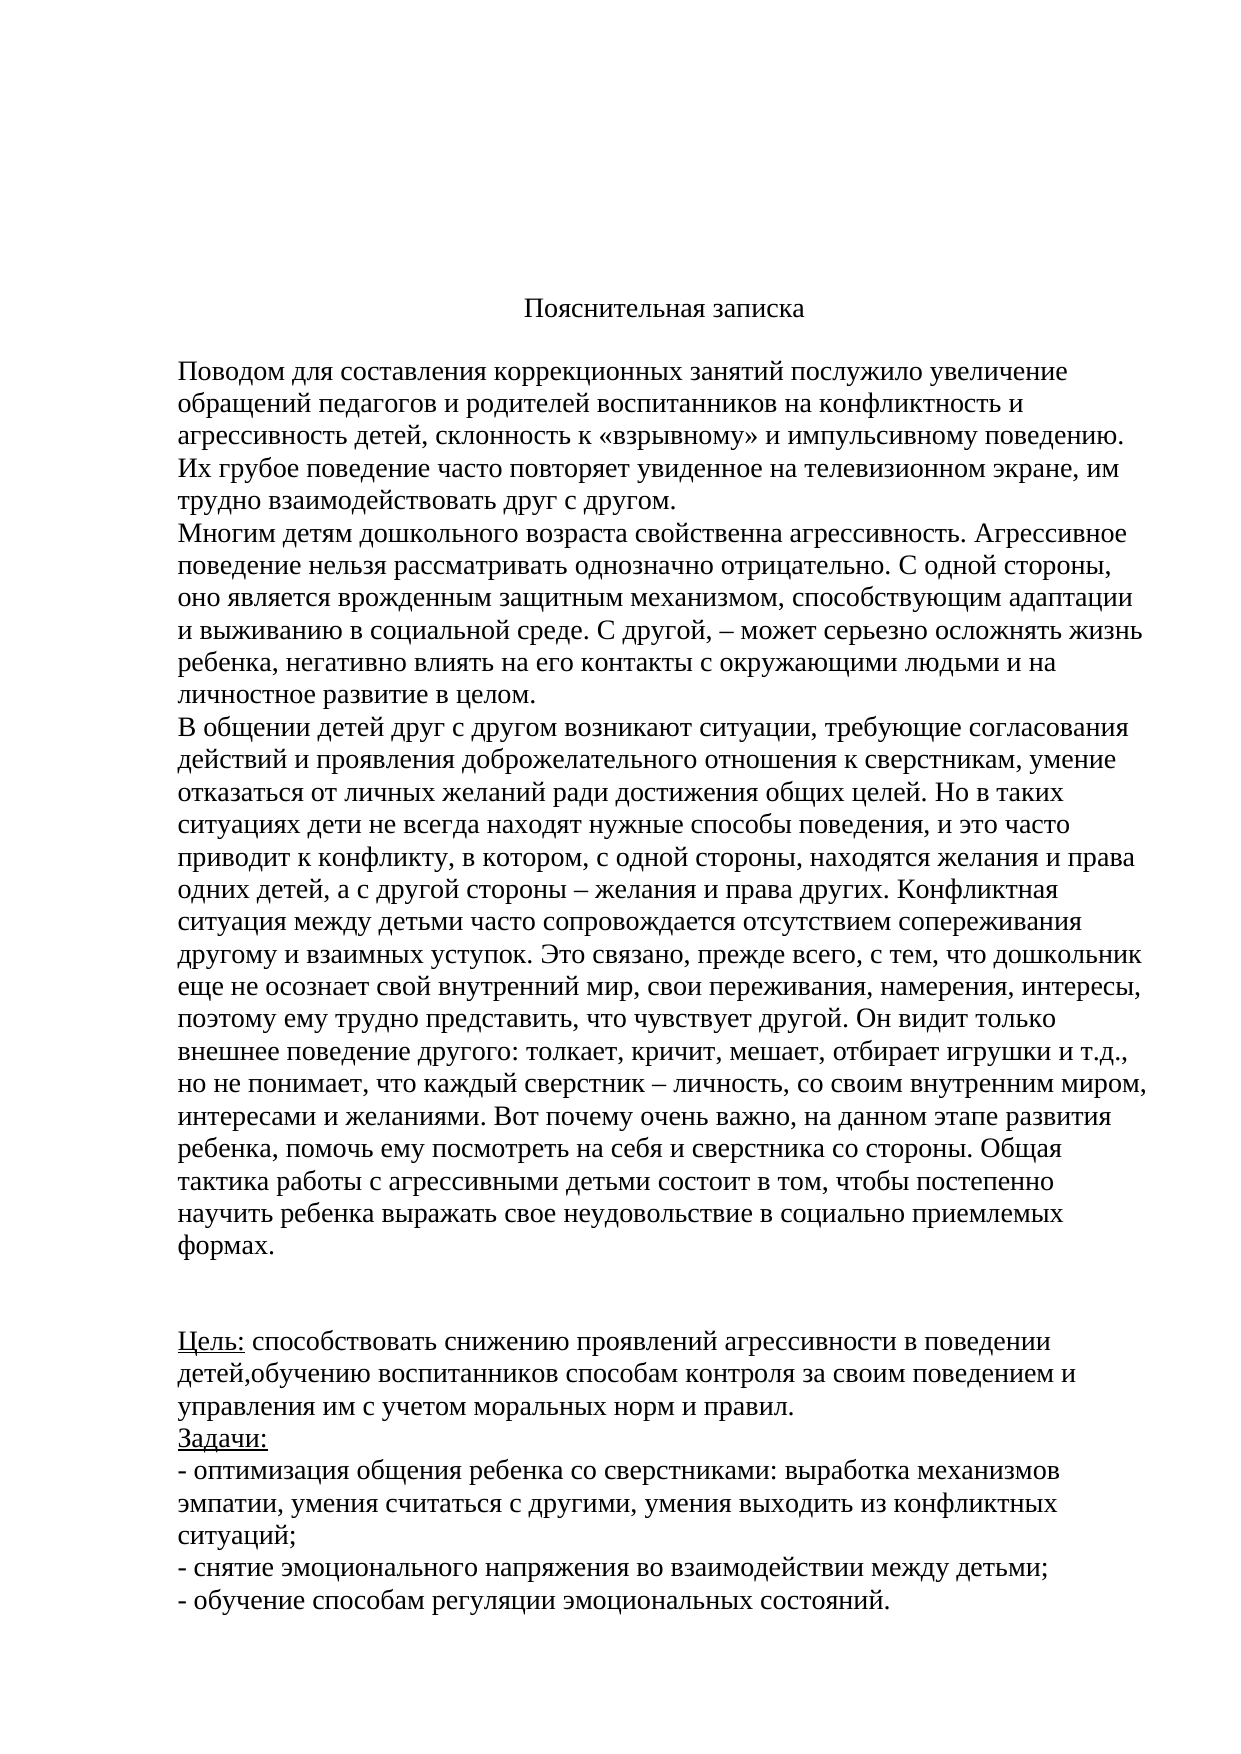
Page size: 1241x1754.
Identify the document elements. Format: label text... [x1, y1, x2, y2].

text - снятие эмоционального напряжения во взаимодействии между детьми; [177, 1551, 1152, 1583]
text - оптимизация общения ребенка со сверстниками: выработка механизмов эмпатии, умения считаться с другими, умения выходить из конфликтных ситуаций; [177, 1453, 1152, 1551]
text Пояснительная записка [177, 291, 1152, 323]
text - обучение способам регуляции эмоциональных состояний. [177, 1583, 1152, 1615]
text Цель: способствовать снижению проявлений агрессивности в поведении детей,обучению воспитанников способам контроля за своим поведением и управления им с учетом моральных норм и правил. [177, 1324, 1152, 1421]
text Задачи: [177, 1421, 1152, 1453]
text Многим детям дошкольного возраста свойственна агрессивность. Агрессивное поведение нельзя рассматривать однозначно отрицательно. С одной стороны, оно является врожденным защитным механизмом, способствующим адаптации и выживанию в социальной среде. С другой, – может серьезно осложнять жизнь ребенка, негативно влиять на его контакты с окружающими людьми и на личностное развитие в целом. [177, 516, 1152, 710]
text Поводом для составления коррекционных занятий послужило увеличение обращений педагогов и родителей воспитанников на конфликтность и агрессивность детей, склонность к «взрывному» и импульсивному поведению. Их грубое поведение часто повторяет увиденное на телевизионном экране, им трудно взаимодействовать друг с другом. [177, 354, 1152, 516]
text В общении детей друг с другом возникают ситуации, требующие согласования действий и проявления доброжелательного отношения к сверстникам, умение отказаться от личных желаний ради достижения общих целей. Но в таких ситуациях дети не всегда находят нужные способы поведения, и это часто приводит к конфликту, в котором, с одной стороны, находятся желания и права одних детей, а с другой стороны – желания и права других. Конфликтная ситуация между детьми часто сопровождается отсутствием сопереживания другому и взаимных уступок. Это связано, прежде всего, с тем, что дошкольник еще не осознает свой внутренний мир, свои переживания, намерения, интересы, поэтому ему трудно представить, что чувствует другой. Он видит только внешнее поведение другого: толкает, кричит, мешает, отбирает игрушки и т.д., но не понимает, что каждый сверстник – личность, со своим внутренним миром, интересами и желаниями. Вот почему очень важно, на данном этапе развития ребенка, помочь ему посмотреть на себя и сверстника со стороны. Общая тактика работы с агрессивными детьми состоит в том, чтобы постепенно научить ребенка выражать свое неудовольствие в социально приемлемых формах. [177, 710, 1152, 1261]
